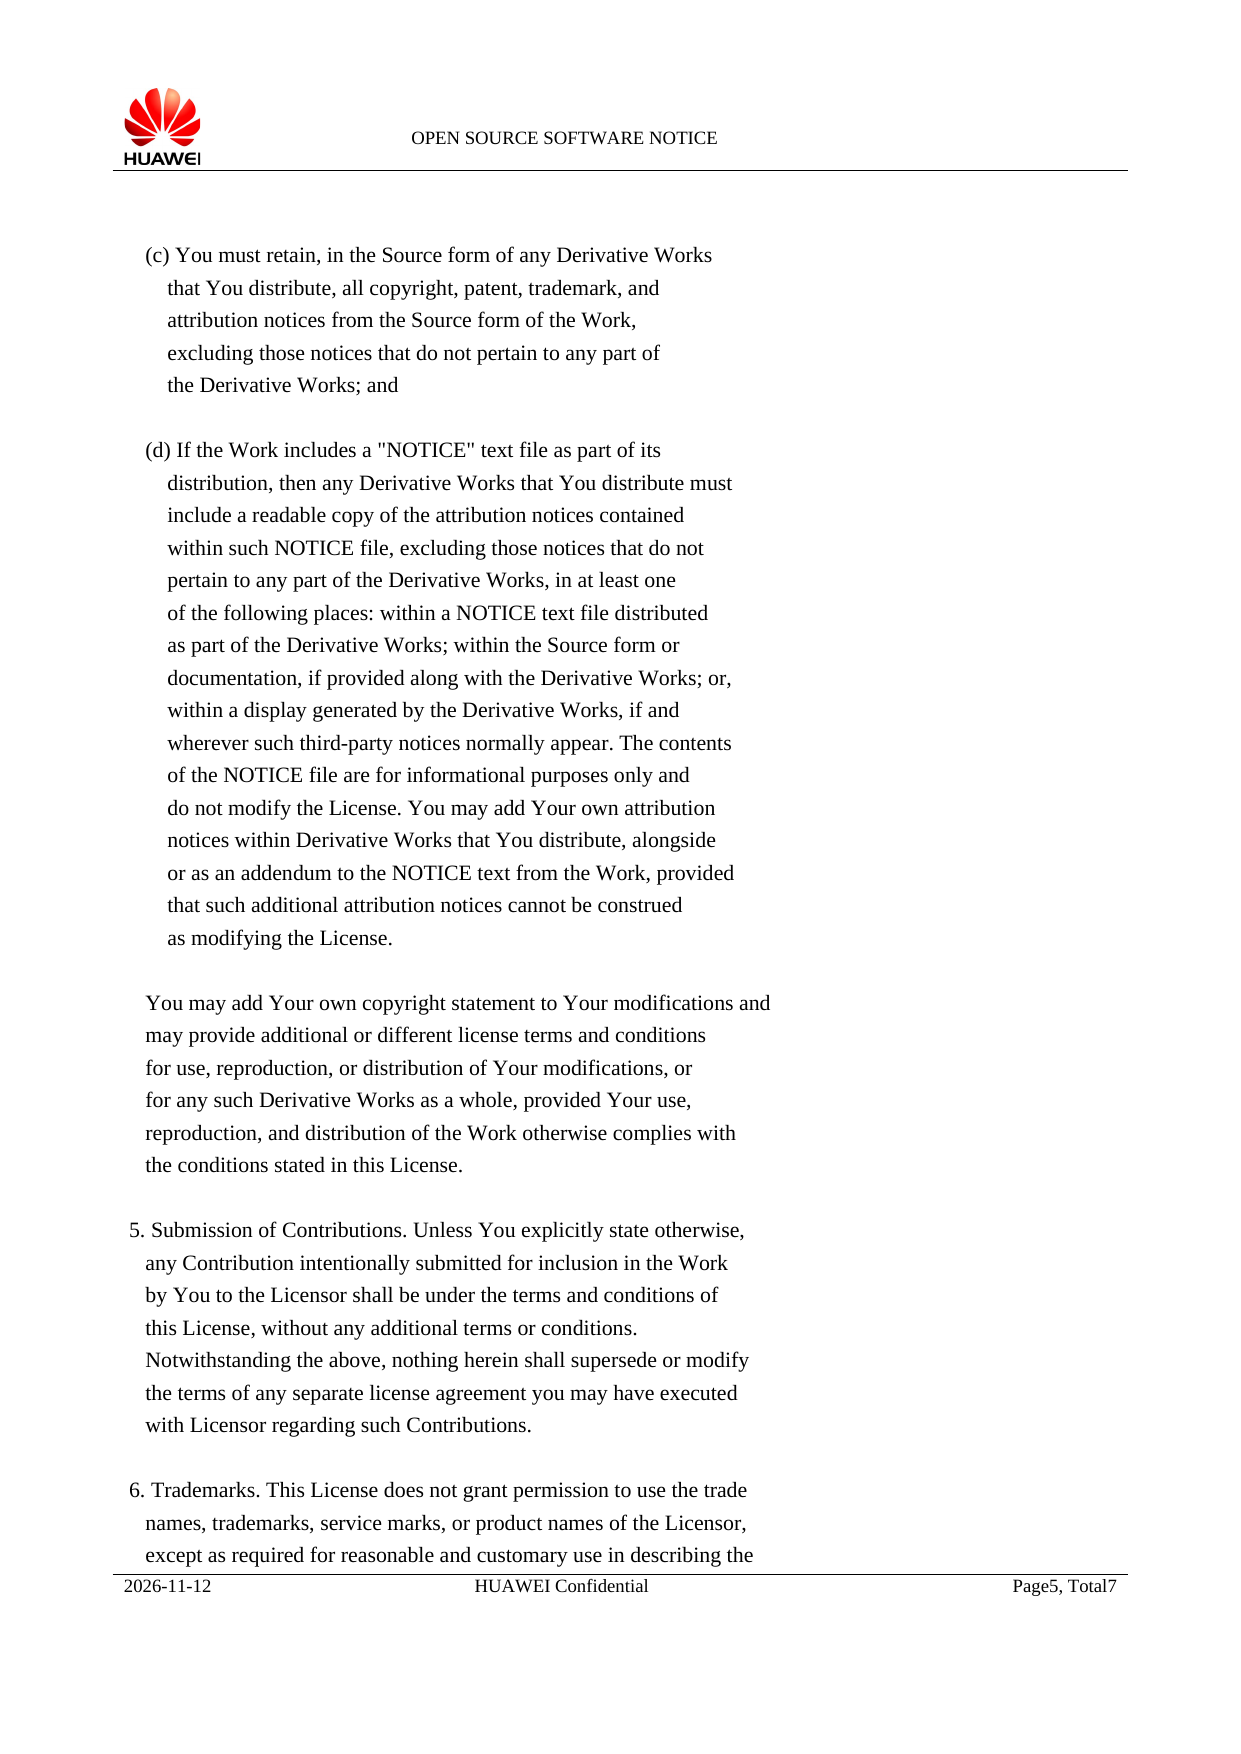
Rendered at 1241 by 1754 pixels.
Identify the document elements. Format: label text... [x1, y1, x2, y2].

picture [124, 88, 201, 165]
